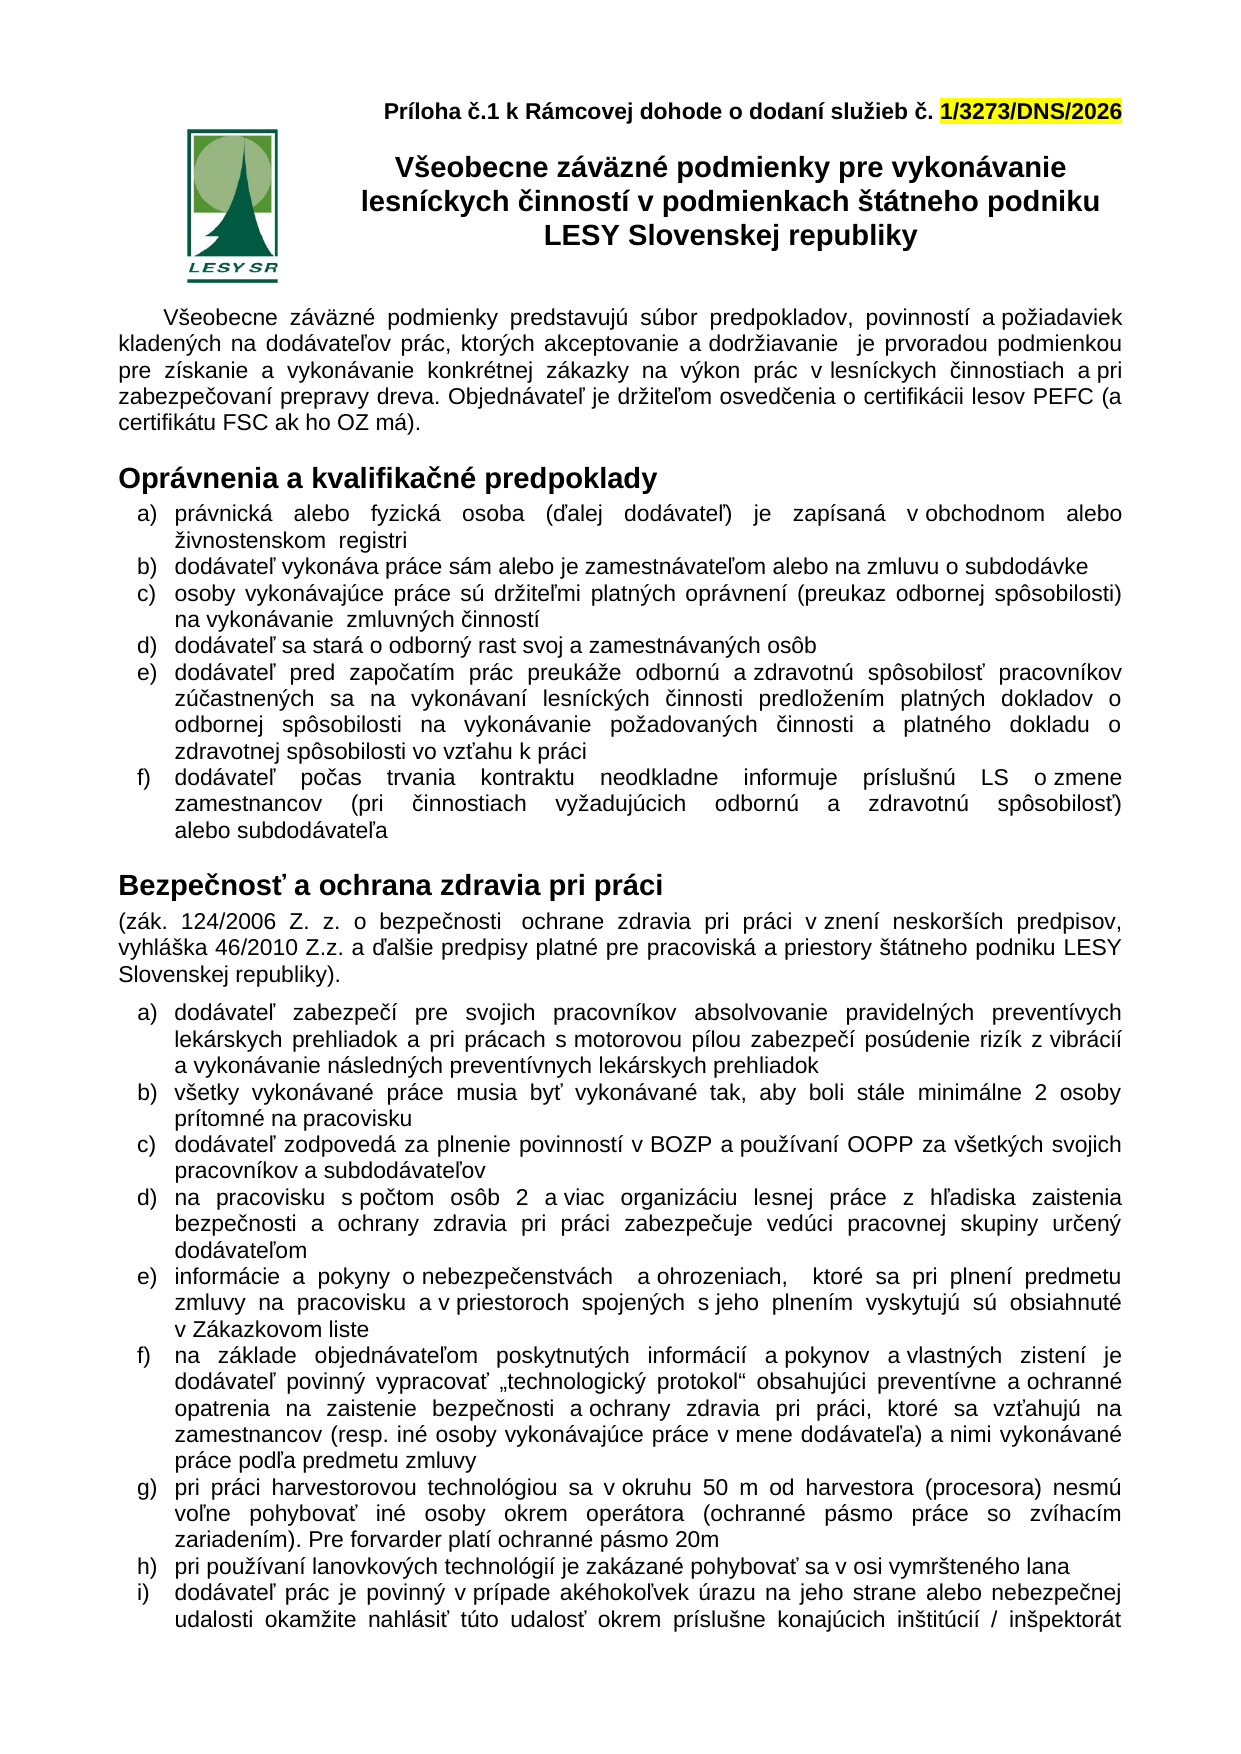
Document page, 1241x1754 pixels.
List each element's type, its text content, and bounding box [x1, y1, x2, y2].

subtitle Oprávnenia a kvalifikačné predpoklady [118, 461, 1122, 494]
list informácie a pokyny o nebezpečenstvách a ohrozeniach, ktoré sa pri plnení predmetu zmluvy na pracovisku a v priestoroch spojených s jeho plnením vyskytujú sú obsiahnuté v Zákazkovom liste [137, 1263, 1122, 1342]
list na pracovisku s počtom osôb 2 a viac organizáciu lesnej práce z hľadiska zaistenia bezpečnosti a ochrany zdravia pri práci zabezpečuje vedúci pracovnej skupiny určený dodávateľom [137, 1184, 1122, 1263]
list dodávateľ zabezpečí pre svojich pracovníkov absolvovanie pravidelných preventívych lekárskych prehliadok a pri prácach s motorovou pílou zabezpečí posúdenie rizík z vibrácií a vykonávanie následných preventívnych lekárskych prehliadok [137, 999, 1122, 1078]
list dodávateľ počas trvania kontraktu neodkladne informuje príslušnú LS o zmene zamestnancov (pri činnostiach vyžadujúcich odbornú a zdravotnú spôsobilosť) alebo subdodávateľa [137, 764, 1122, 843]
list pri používaní lanovkových technológií je zakázané pohybovať sa v osi vymršteného lana [137, 1553, 1122, 1579]
list dodávateľ pred započatím prác preukáže odbornú a zdravotnú spôsobilosť pracovníkov zúčastnených sa na vykonávaní lesníckých činnosti predložením platných dokladov o odbornej spôsobilosti na vykonávanie požadovaných činnosti a platného dokladu o zdravotnej spôsobilosti vo vzťahu k práci [137, 658, 1122, 764]
text (zák. 124/2006 Z. z. o bezpečnosti ochrane zdravia pri práci v znení neskorších predpisov, vyhláška 46/2010 Z.z. a ďalšie predpisy platné pre pracoviská a priestory štátneho podniku LESY Slovenskej republiky). [118, 908, 1122, 987]
picture [183, 125, 278, 285]
list na základe objednávateľom poskytnutých informácií a pokynov a vlastných zistení je dodávateľ povinný vypracovať „technologický protokol“ obsahujúci preventívne a ochranné opatrenia na zaistenie bezpečnosti a ochrany zdravia pri práci, ktoré sa vzťahujú na zamestnancov (resp. iné osoby vykonávajúce práce v mene dodávateľa) a nimi vykonávané práce podľa predmetu zmluvy [137, 1342, 1122, 1474]
list dodávateľ sa stará o odborný rast svoj a zamestnávaných osôb [137, 632, 1122, 658]
text Všeobecne záväzné podmienky pre vykonávanie lesníckych činností v podmienkach štátneho podniku LESY Slovenskej republiky [340, 151, 1122, 251]
subtitle Bezpečnosť a ochrana zdravia pri práci [118, 868, 1122, 902]
list dodávateľ vykonáva práce sám alebo je zamestnávateľom alebo na zmluvu o subdodávke [137, 553, 1122, 579]
list dodávateľ zodpovedá za plnenie povinností v BOZP a používaní OOPP za všetkých svojich pracovníkov a subdodávateľov [137, 1131, 1122, 1184]
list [137, 1579, 1122, 1632]
list pri práci harvestorovou technológiou sa v okruhu 50 m od harvestora (procesora) nesmú voľne pohybovať iné osoby okrem operátora (ochranné pásmo práce so zvíhacím zariadením). Pre forvarder platí ochranné pásmo 20m [137, 1474, 1122, 1553]
text Príloha č.1 k Rámcovej dohode o dodaní služieb č. 1/3273/DNS/2026 [118, 98, 940, 124]
list všetky vykonávané práce musia byť vykonávané tak, aby boli stále minimálne 2 osoby prítomné na pracovisku [137, 1078, 1122, 1131]
list právnická alebo fyzická osoba (ďalej dodávateľ) je zapísaná v obchodnom alebo živnostenskom registri [137, 500, 1122, 553]
text Všeobecne záväzné podmienky predstavujú súbor predpokladov, povinností a požiadaviek kladených na dodávateľov prác, ktorých akceptovanie a dodržiavanie je prvoradou podmienkou pre získanie a vykonávanie konkrétnej zákazky na výkon prác v lesníckych činnostiach a pri zabezpečovaní prepravy dreva. Objednávateľ je držiteľom osvedčenia o certifikácii lesov PEFC (a certifikátu FSC ak ho OZ má). [118, 304, 1122, 436]
list osoby vykonávajúce práce sú držiteľmi platných oprávnení (preukaz odbornej spôsobilosti) na vykonávanie zmluvných činností [137, 579, 1122, 632]
